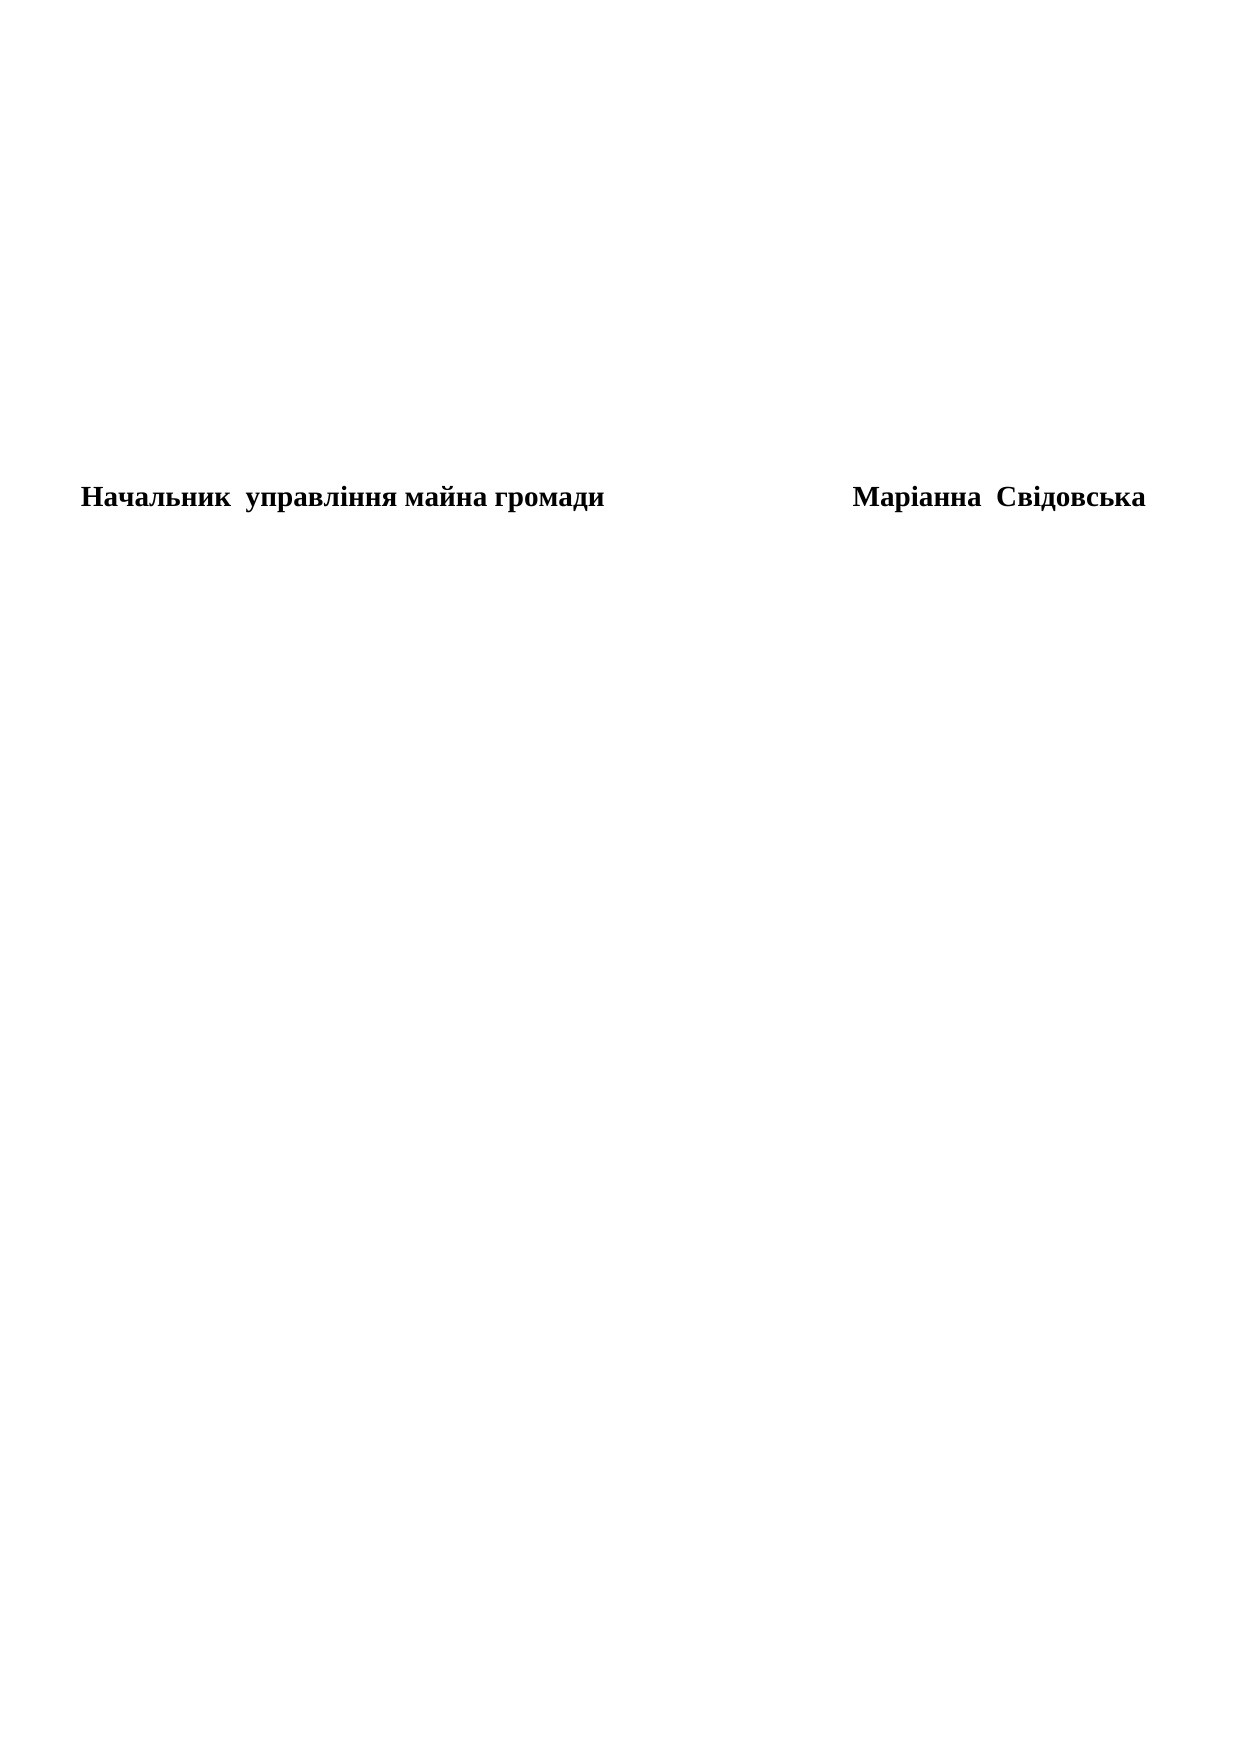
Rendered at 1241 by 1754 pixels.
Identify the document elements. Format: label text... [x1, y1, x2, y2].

text Начальник управління майна громади Маріанна Свідовська [81, 479, 1152, 513]
